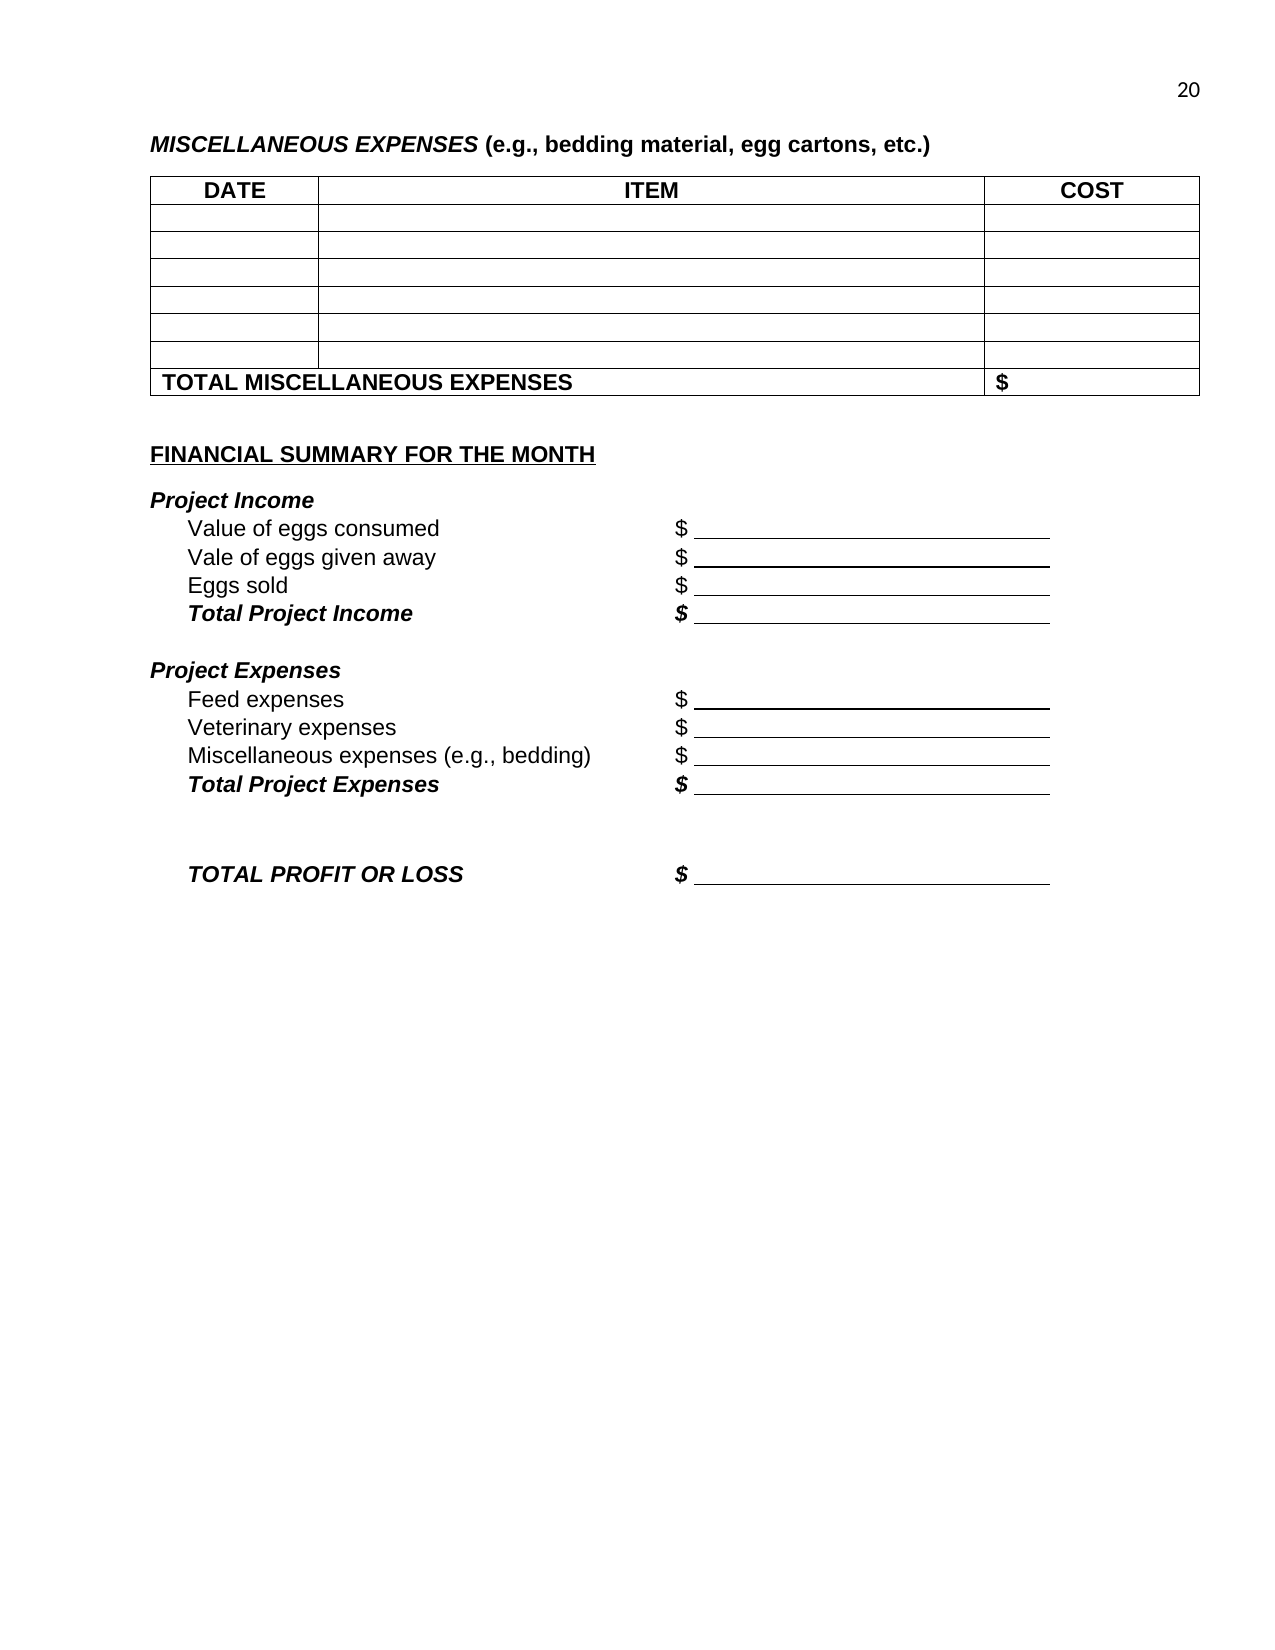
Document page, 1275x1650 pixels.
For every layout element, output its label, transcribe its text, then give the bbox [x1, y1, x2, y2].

table_cell [151, 314, 318, 341]
table_cell TOTAL MISCELLANEOUS EXPENSES [151, 369, 984, 395]
text Feed expenses $ [187, 686, 1200, 712]
table_cell $ [985, 369, 1199, 395]
text FINANCIAL SUMMARY FOR THE MONTH [150, 441, 1200, 468]
table_cell [985, 314, 1199, 341]
text Project Income [150, 487, 1200, 513]
table_cell [985, 259, 1199, 286]
table_cell [319, 259, 984, 286]
text Total Project Income $ [187, 600, 1200, 627]
table_header COST [985, 177, 1199, 203]
table_cell [985, 287, 1199, 313]
table_header DATE [151, 177, 318, 203]
text TOTAL PROFIT OR LOSS $ [187, 861, 1200, 887]
table_cell [319, 287, 984, 313]
text Veterinary expenses $ [187, 714, 1200, 740]
table_cell [319, 232, 984, 258]
table_cell [151, 342, 318, 368]
table_cell [985, 342, 1199, 368]
text Miscellaneous expenses (e.g., bedding) $ [187, 742, 1200, 769]
table_header ITEM [319, 177, 984, 203]
table_cell [319, 205, 984, 231]
table_cell [151, 232, 318, 258]
text MISCELLANEOUS EXPENSES (e.g., bedding material, egg cartons, etc.) [150, 131, 1200, 157]
table_cell [319, 314, 984, 341]
table_cell [151, 259, 318, 286]
table_cell [985, 205, 1199, 231]
text Total Project Expenses $ [187, 771, 1200, 797]
table_cell [151, 287, 318, 313]
table_cell [319, 342, 984, 368]
table_cell [151, 205, 318, 231]
table_cell [985, 232, 1199, 258]
text Value of eggs consumed $ [187, 515, 1200, 541]
text Vale of eggs given away $ [187, 543, 1200, 570]
text Project Expenses [150, 657, 1200, 683]
text Eggs sold $ [187, 572, 1200, 598]
